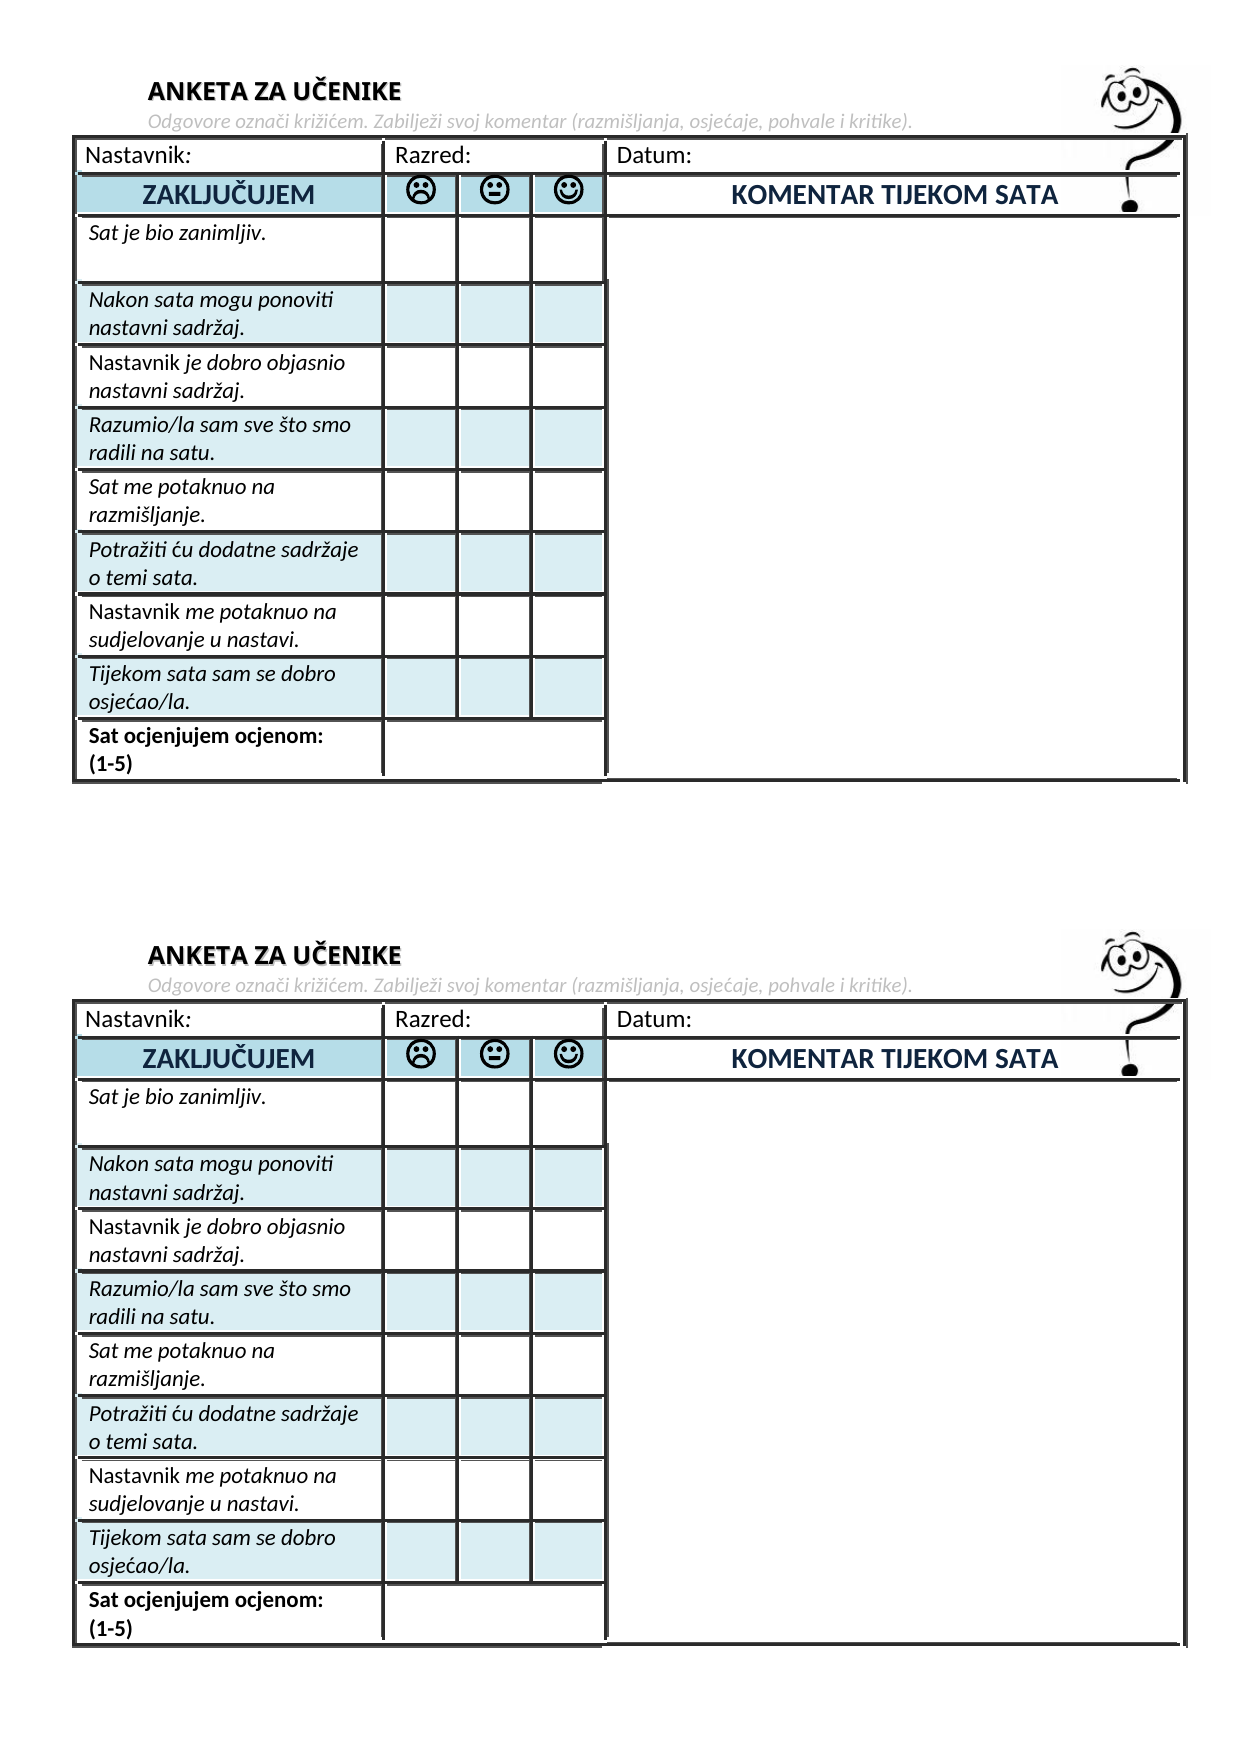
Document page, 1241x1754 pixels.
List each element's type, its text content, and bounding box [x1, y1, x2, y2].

table_cell [535, 1040, 602, 1076]
table_cell [461, 535, 529, 591]
table_cell [461, 286, 529, 342]
table_cell [535, 473, 602, 528]
table_cell ZAKLJUČUJEM [75, 170, 381, 212]
table_header Nastavnik: [77, 1002, 384, 1034]
table_cell [535, 659, 602, 715]
table_cell [387, 1337, 455, 1392]
table_cell Nastavnik je dobro objasnio nastavni sadržaj. [75, 342, 381, 404]
picture [1061, 65, 1211, 216]
table_cell [387, 1150, 455, 1206]
table_cell Razumio/la sam sve što smo radili na satu. [75, 404, 381, 466]
table_cell [387, 1523, 455, 1579]
table_cell [535, 1337, 602, 1392]
table_cell [387, 1274, 455, 1330]
table_cell Sat je bio zanimljiv. [75, 212, 381, 279]
table_cell [387, 348, 455, 404]
table_cell [461, 1274, 529, 1330]
table_cell Nastavnik me potaknuo na sudjelovanje u nastavi. [75, 591, 381, 653]
table_cell [605, 1076, 1183, 1642]
table_cell Sat je bio zanimljiv. [75, 1076, 381, 1143]
table_cell [387, 1040, 455, 1076]
table_cell [387, 286, 455, 342]
table_cell Nastavnik me potaknuo na sudjelovanje u nastavi. [75, 1455, 381, 1517]
table_cell Potražiti ću dodatne sadržaje o temi sata. [75, 1393, 381, 1455]
table_cell [461, 1040, 529, 1076]
table_cell [535, 535, 602, 591]
table_cell [387, 1461, 455, 1517]
table_cell [387, 473, 455, 528]
table_cell [535, 218, 602, 279]
table_cell Potražiti ću dodatne sadržaje o temi sata. [75, 529, 381, 591]
table_header Nastavnik: [77, 138, 384, 170]
table_cell [387, 1212, 455, 1268]
table_cell [461, 1461, 529, 1517]
table_cell [461, 473, 529, 528]
table_cell ZAKLJUČUJEM [75, 1034, 381, 1076]
table_cell [535, 177, 602, 212]
table_cell [387, 218, 455, 279]
table_cell [535, 286, 602, 342]
table_cell [461, 348, 529, 404]
table_cell [461, 1150, 529, 1206]
table_cell Sat me potaknuo na razmišljanje. [75, 466, 381, 528]
table_cell [461, 1082, 529, 1143]
table_cell [535, 1461, 602, 1517]
table_cell [387, 410, 455, 466]
table_cell [384, 1586, 605, 1642]
table_cell [461, 218, 529, 279]
table_cell [535, 1150, 602, 1206]
table_cell Sat ocjenjujem ocjenom: (1-5) [75, 1579, 384, 1642]
table_cell [535, 410, 602, 466]
text Odgovore označi križićem. Zabilježi svoj komentar (razmišljanja, osjećaje, pohvale i kritike). [148, 108, 1093, 133]
table_cell [387, 1082, 455, 1143]
table_cell [461, 1399, 529, 1455]
text Odgovore označi križićem. Zabilježi svoj komentar (razmišljanja, osjećaje, pohvale i kritike). [148, 972, 1093, 997]
text ANKETA ZA UČENIKE [148, 938, 1093, 972]
table_cell [461, 1337, 529, 1392]
table_header Razred: [384, 1002, 605, 1034]
table_cell [535, 1212, 602, 1268]
table_cell Tijekom sata sam se dobro osjećao/la. [75, 1517, 381, 1579]
table_cell [535, 348, 602, 404]
table_cell [387, 1399, 455, 1455]
text ANKETA ZA UČENIKE [148, 74, 1093, 108]
table_cell [387, 177, 455, 212]
table_cell [387, 659, 455, 715]
table_cell [387, 597, 455, 653]
table_cell KOMENTAR TIJEKOM SATA [609, 1034, 1183, 1076]
table_cell Nastavnik je dobro objasnio nastavni sadržaj. [75, 1206, 381, 1268]
table_cell Nakon sata mogu ponoviti nastavni sadržaj. [75, 1143, 381, 1206]
table_header Datum: [605, 138, 1182, 170]
table_cell [535, 1399, 602, 1455]
table_cell [461, 659, 529, 715]
table_cell Tijekom sata sam se dobro osjećao/la. [75, 653, 381, 715]
table_cell [535, 597, 602, 653]
table_cell [535, 1082, 602, 1143]
table_cell Sat me potaknuo na razmišljanje. [75, 1330, 381, 1392]
table_cell Nakon sata mogu ponoviti nastavni sadržaj. [75, 279, 381, 342]
table_cell [461, 177, 529, 212]
table_cell [535, 1274, 602, 1330]
table_cell [387, 535, 455, 591]
table_header Datum: [605, 1002, 1182, 1034]
table_cell [461, 410, 529, 466]
table_cell [461, 1523, 529, 1579]
table_header Razred: [384, 138, 605, 170]
table_cell [384, 722, 605, 778]
picture [1061, 929, 1211, 1080]
table_cell [461, 1212, 529, 1268]
table_cell KOMENTAR TIJEKOM SATA [609, 170, 1183, 212]
table_cell Razumio/la sam sve što smo radili na satu. [75, 1268, 381, 1330]
table_cell [605, 212, 1183, 778]
table_cell [461, 597, 529, 653]
table_cell [535, 1523, 602, 1579]
table_cell Sat ocjenjujem ocjenom: (1-5) [75, 715, 384, 778]
